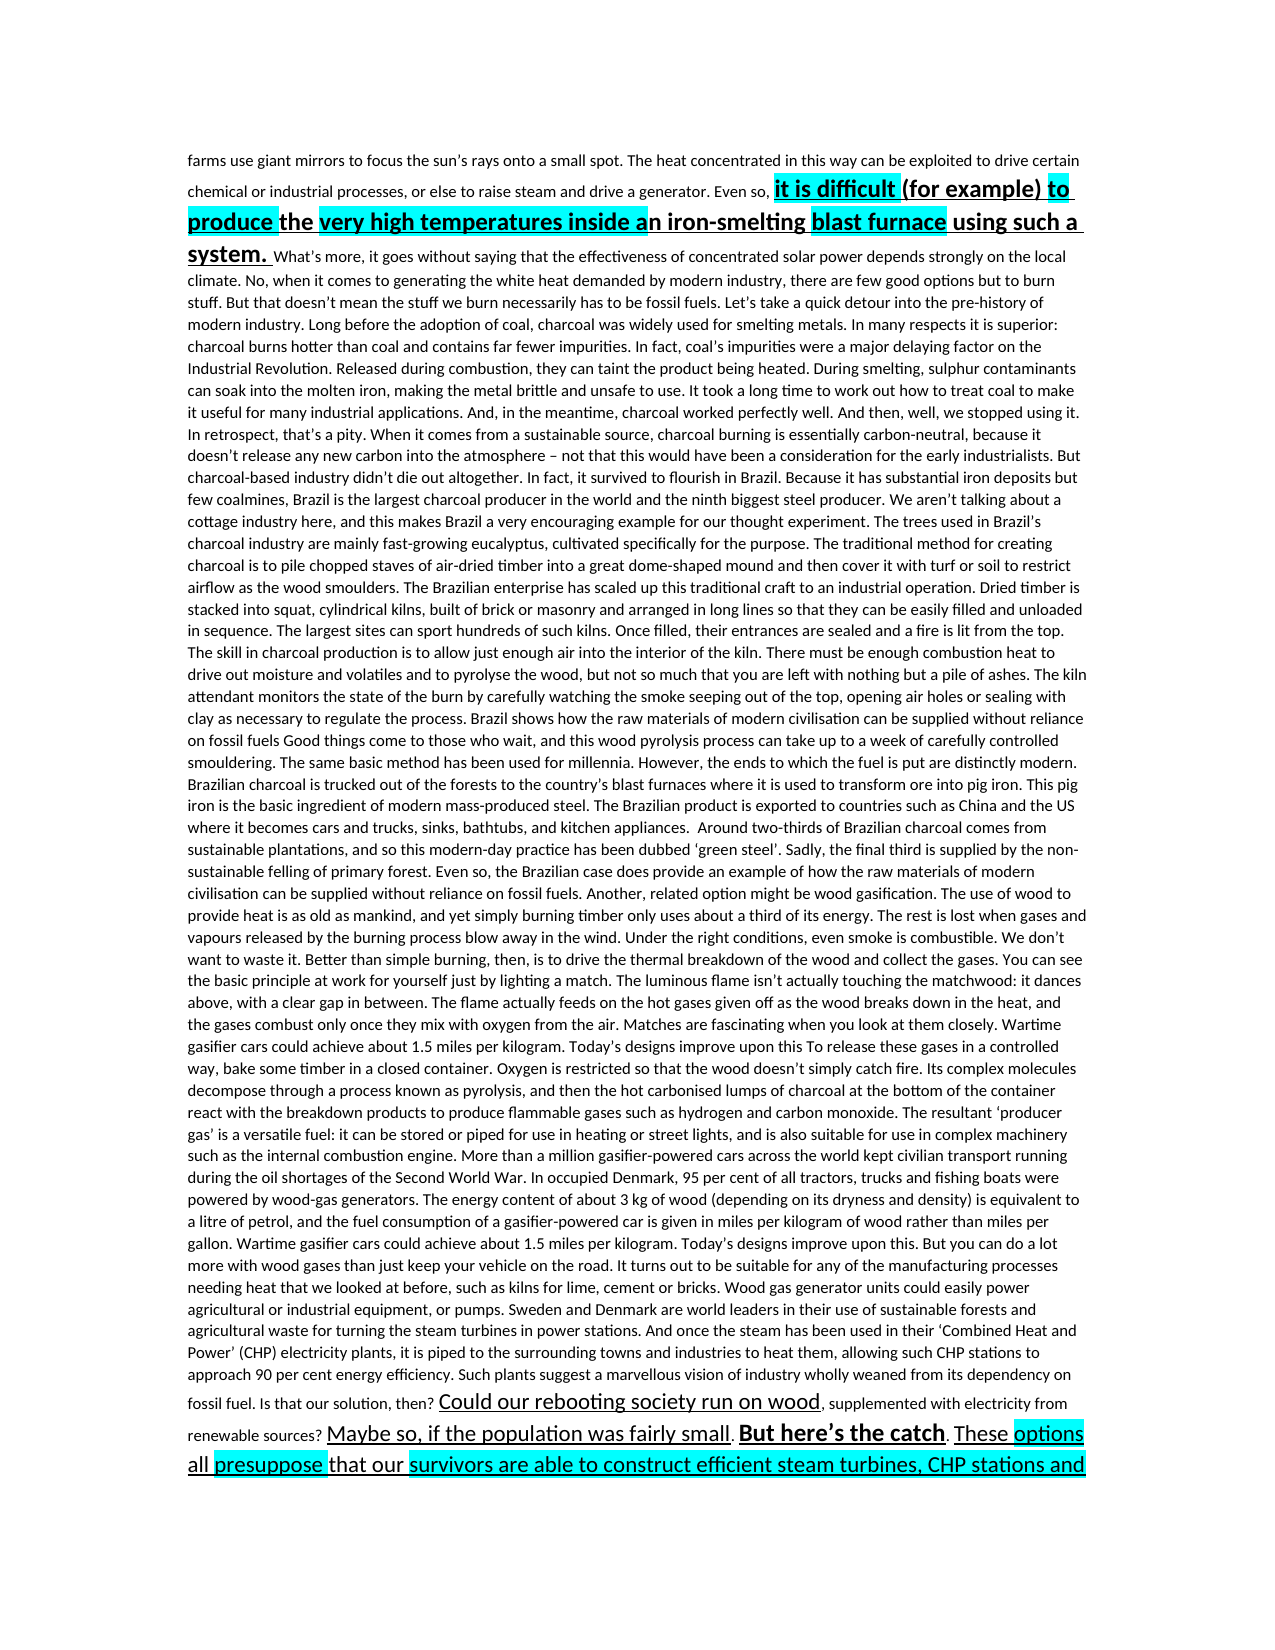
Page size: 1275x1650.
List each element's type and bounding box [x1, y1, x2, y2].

text [187, 150, 1087, 1478]
